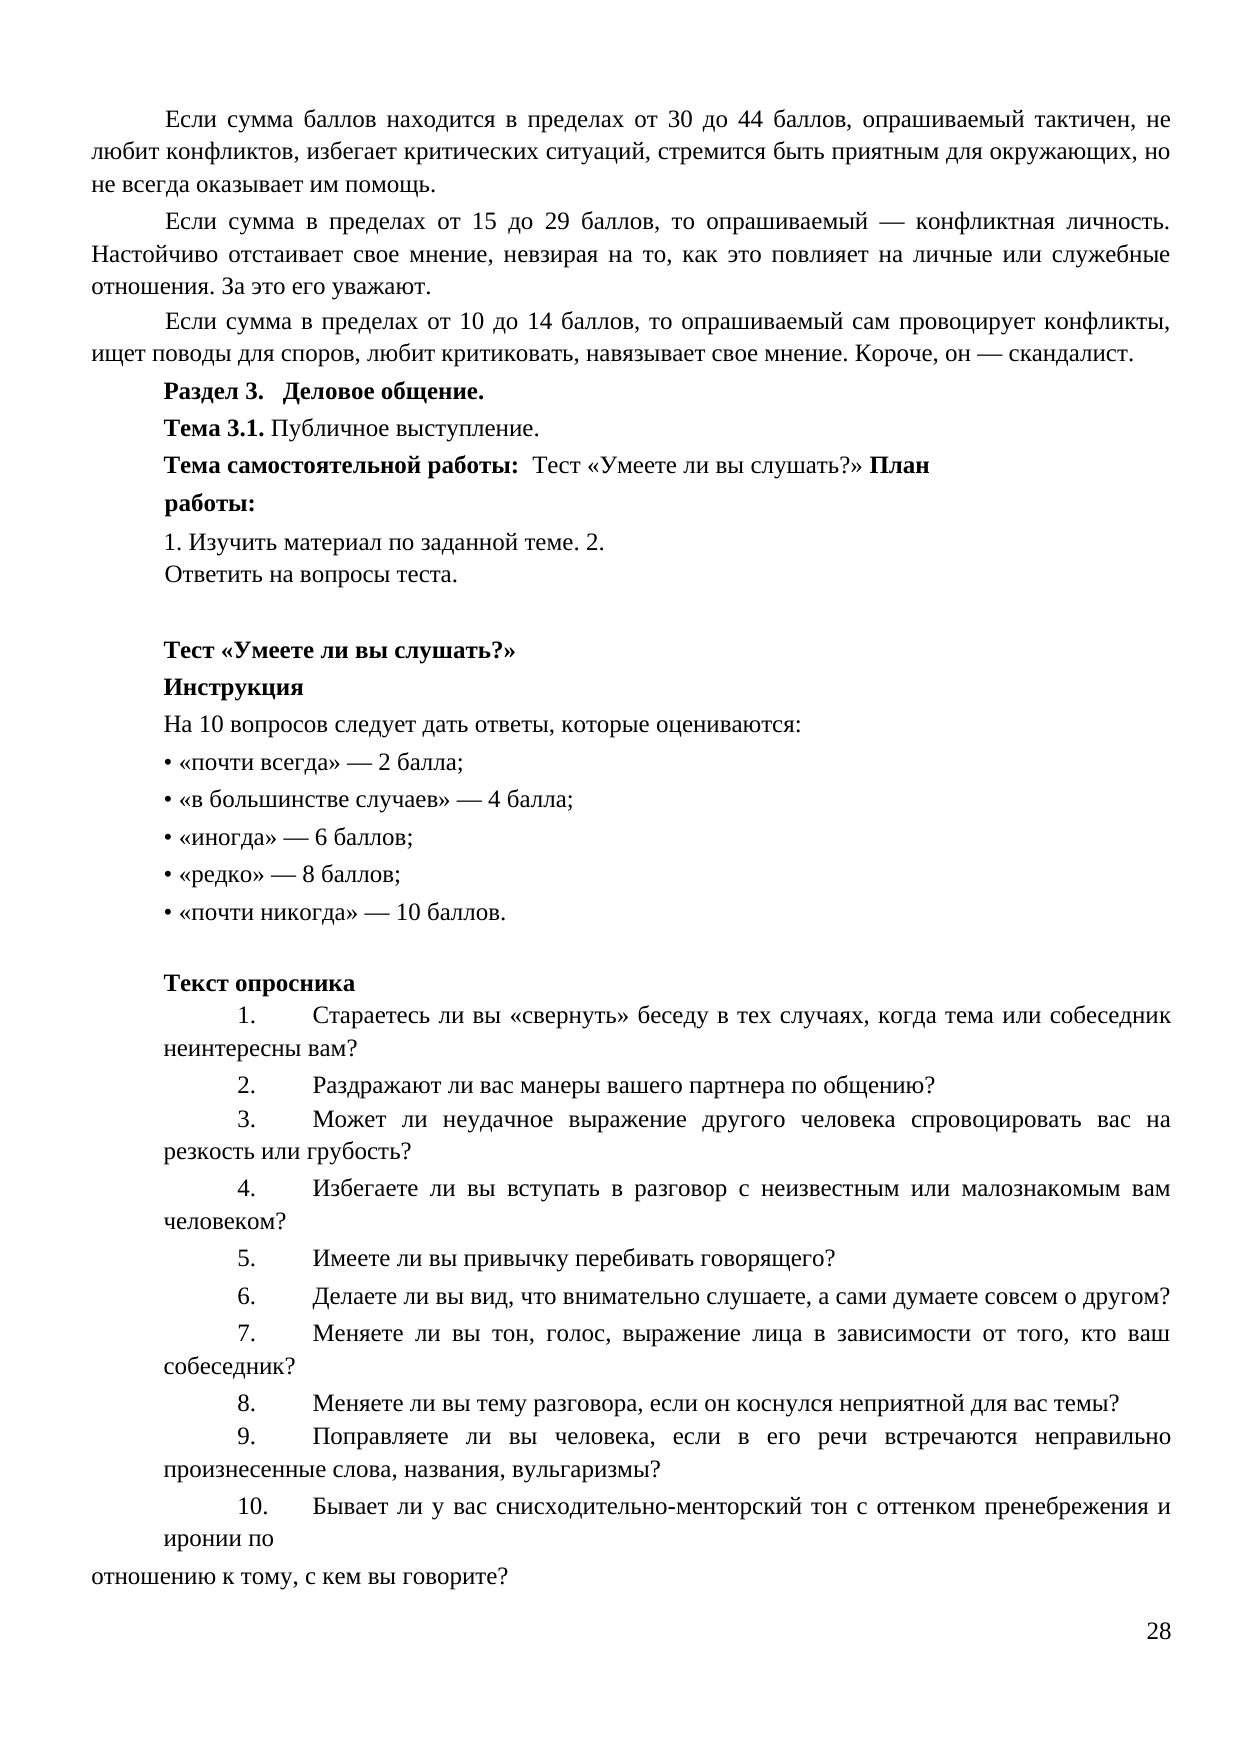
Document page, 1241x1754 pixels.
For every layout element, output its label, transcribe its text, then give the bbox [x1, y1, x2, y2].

list Стараетесь ли вы «свернуть» беседу в тех случаях, когда тема или собеседник неинтересны вам? [163, 1001, 1172, 1062]
text Тема самостоятельной работы: Тест «Умеете ли вы слушать?» План работы: [163, 450, 930, 517]
list «в большинстве случаев» — 4 балла; [163, 784, 1172, 813]
list Бывает ли у вас снисходительно-менторский тон с оттенком пренебрежения и иронии по [163, 1491, 1172, 1552]
text Тест «Умеете ли вы слушать?» [163, 635, 1173, 664]
text Если сумма баллов находится в пределах от 30 до 44 баллов, опрашиваемый тактичен, не любит конфликтов, избегает критических ситуаций, стремится быть приятным для окружающих, но не всегда оказывает им помощь. [91, 104, 1172, 197]
list «почти всегда» — 2 балла; [163, 747, 1172, 775]
text На 10 вопросов следует дать ответы, которые оцениваются: [163, 709, 1172, 738]
list «почти никогда» — 10 баллов. [163, 897, 1172, 925]
list «иногда» — 6 баллов; [163, 822, 1172, 850]
list Имеете ли вы привычку перебивать говорящего? [163, 1243, 1172, 1272]
list Может ли неудачное выражение другого человека спровоцировать вас на резкость или грубость? [163, 1104, 1172, 1165]
list Поправляете ли вы человека, если в его речи встречаются неправильно произнесенные слова, названия, вульгаризмы? [163, 1421, 1172, 1482]
text Если сумма в пределах от 15 до 29 баллов, то опрашиваемый — конфликтная личность. Настойчиво отстаивает свое мнение, невзирая на то, как это повлияет на личные или служебные отношения. За это его уважают. [91, 206, 1172, 300]
list Избегаете ли вы вступать в разговор с неизвестным или малознакомым вам человеком? [163, 1173, 1172, 1235]
text Раздел 3. Деловое общение. [163, 376, 1173, 404]
list «редко» — 8 баллов; [163, 859, 1172, 888]
list Меняете ли вы тон, голос, выражение лица в зависимости от того, кто ваш собеседник? [163, 1318, 1172, 1379]
text Если сумма в пределах от 10 до 14 баллов, то опрашиваемый сам провоцирует конфликты, ищет поводы для споров, любит критиковать, навязывает свое мнение. Короче, он — скандалист. [91, 306, 1172, 367]
text отношению к тому, с кем вы говорите? [91, 1561, 1172, 1590]
list Делаете ли вы вид, что внимательно слушаете, а сами думаете совсем о другом? [163, 1281, 1172, 1310]
text Инструкция [163, 672, 1173, 701]
text Текст опросника [163, 968, 1173, 997]
list Меняете ли вы тему разговора, если он коснулся неприятной для вас темы? [163, 1388, 1172, 1417]
text 1. Изучить материал по заданной теме. 2. Ответить на вопросы теста. [163, 527, 605, 588]
list Раздражают ли вас манеры вашего партнера по общению? [163, 1071, 1172, 1099]
text Тема 3.1. Публичное выступление. [163, 413, 1172, 442]
